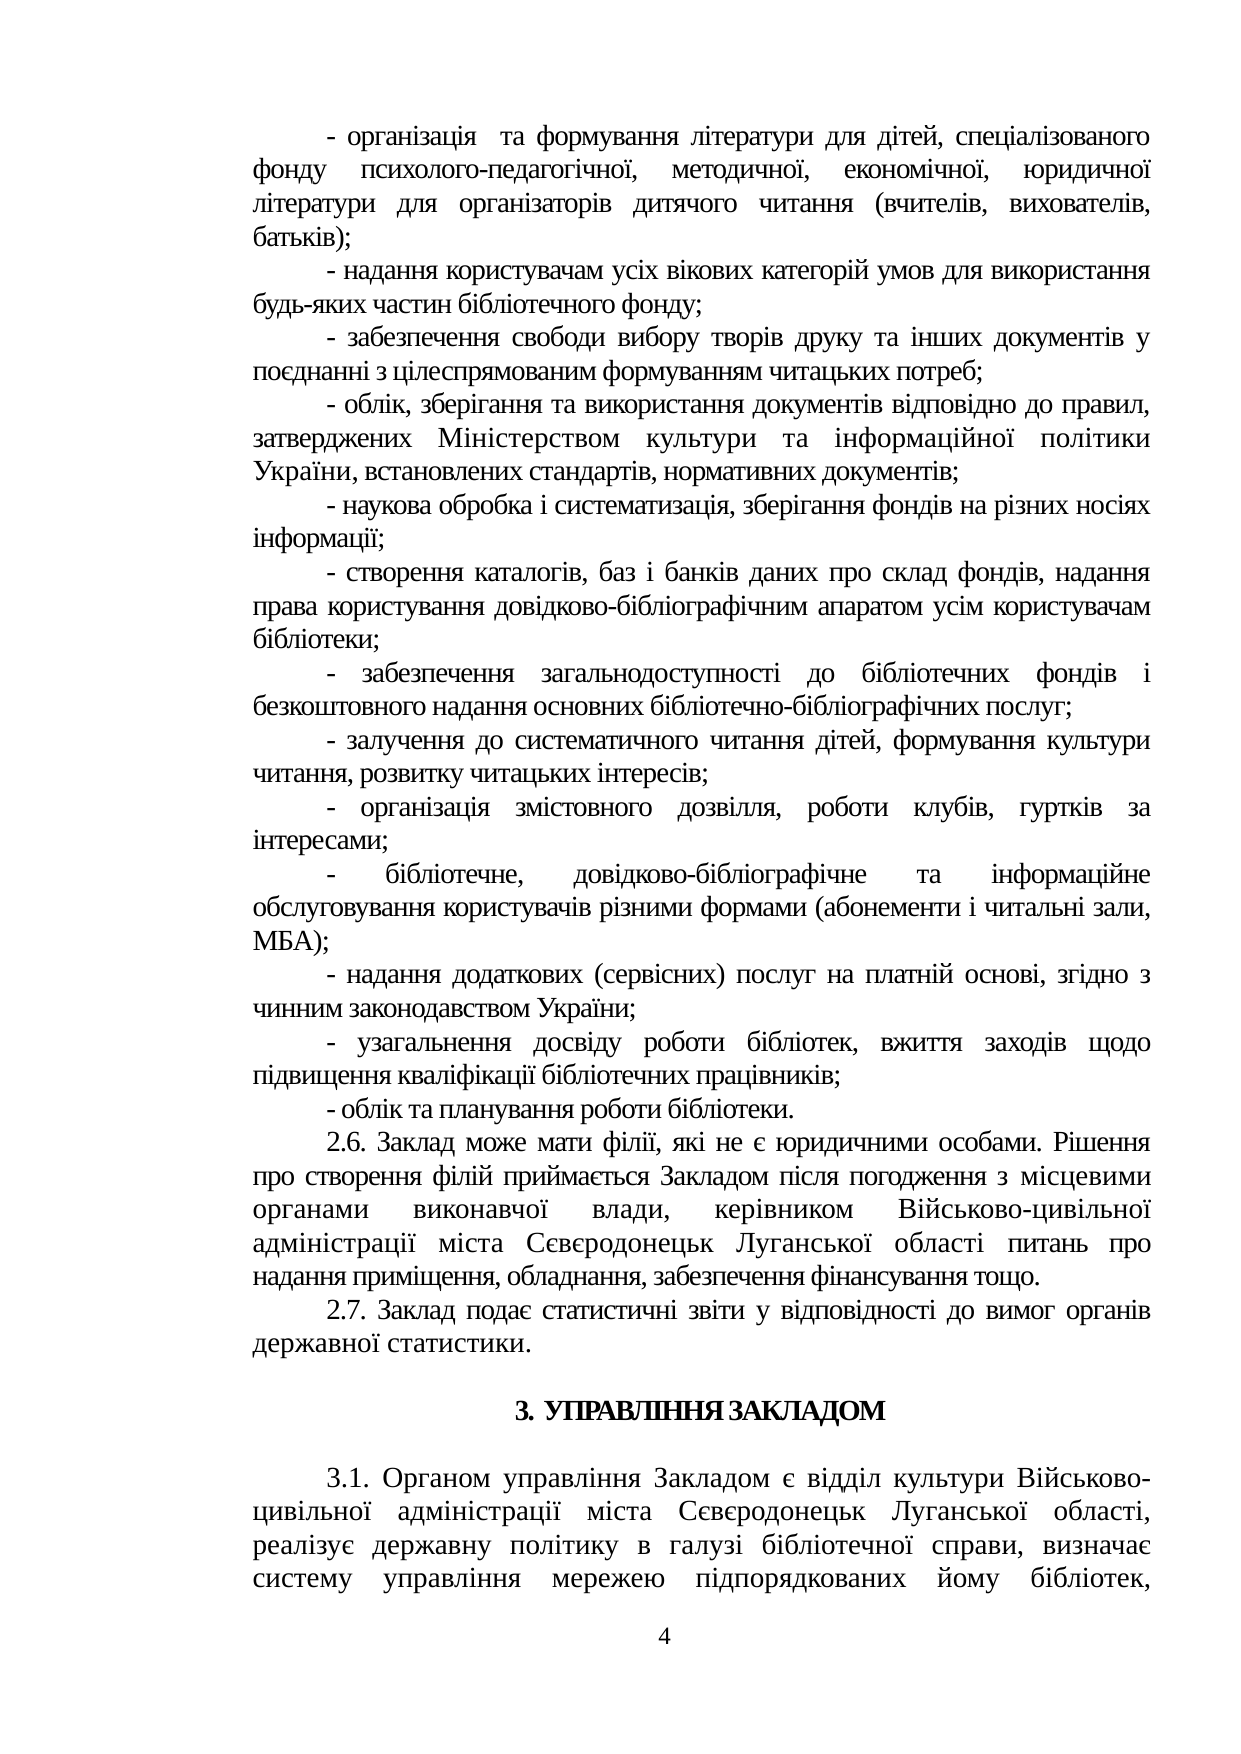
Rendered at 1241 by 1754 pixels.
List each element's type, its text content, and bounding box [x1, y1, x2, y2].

text 2.7. Заклад подає статистичні звіти у відповідності до вимог органів державної статистики. [252, 1292, 1152, 1359]
text - надання додаткових (сервісних) послуг на платній основі, згідно з чинним законодавством України; [252, 957, 1152, 1024]
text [252, 1460, 1152, 1594]
list УПРАВЛІННЯ ЗАКЛАДОМ [177, 1393, 1152, 1426]
text - бібліотечне, довідково-бібліографічне та інформаційне обслуговування користувачів різними формами (абонементи і читальні зали, МБА); [252, 856, 1152, 957]
text - організація та формування літератури для дітей, спеціалізованого фонду психолого-педагогічної, методичної, економічної, юридичної літератури для організаторів дитячого читання (вчителів, вихователів, батьків); [252, 118, 1152, 252]
text - облік, зберігання та використання документів відповідно до правил, затверджених Міністерством культури та інформаційної політики України, встановлених стандартів, нормативних документів; [252, 386, 1152, 487]
text - залучення до систематичного читання дітей, формування культури читання, розвитку читацьких інтересів; [252, 722, 1152, 789]
text - забезпечення свободи вибору творів друку та інших документів у поєднанні з цілеспрямованим формуванням читацьких потреб; [252, 319, 1152, 386]
text - облік та планування роботи бібліотеки. [252, 1091, 1152, 1124]
text - узагальнення досвіду роботи бібліотек, вжиття заходів щодо підвищення кваліфікації бібліотечних працівників; [252, 1024, 1152, 1091]
text - надання користувачам усіх вікових категорій умов для використання будь-яких частин бібліотечного фонду; [252, 252, 1152, 319]
text - забезпечення загальнодоступності до бібліотечних фондів і безкоштовного надання основних бібліотечно-бібліографічних послуг; [252, 655, 1152, 722]
text - наукова обробка і систематизація, зберігання фондів на різних носіях інформації; [252, 487, 1152, 554]
text - створення каталогів, баз і банків даних про склад фондів, надання права користування довідково-бібліографічним апаратом усім користувачам бібліотеки; [252, 554, 1152, 655]
text 2.6. Заклад може мати філії, які не є юридичними особами. Рішення про створення філій приймається Закладом після погодження з місцевими органами виконавчої влади, керівником Військово-цивільної адміністрації міста Сєвєродонецьк Луганської області питань про надання приміщення, обладнання, забезпечення фінансування тощо. [252, 1124, 1152, 1292]
text - організація змістовного дозвілля, роботи клубів, гуртків за інтересами; [252, 789, 1152, 856]
